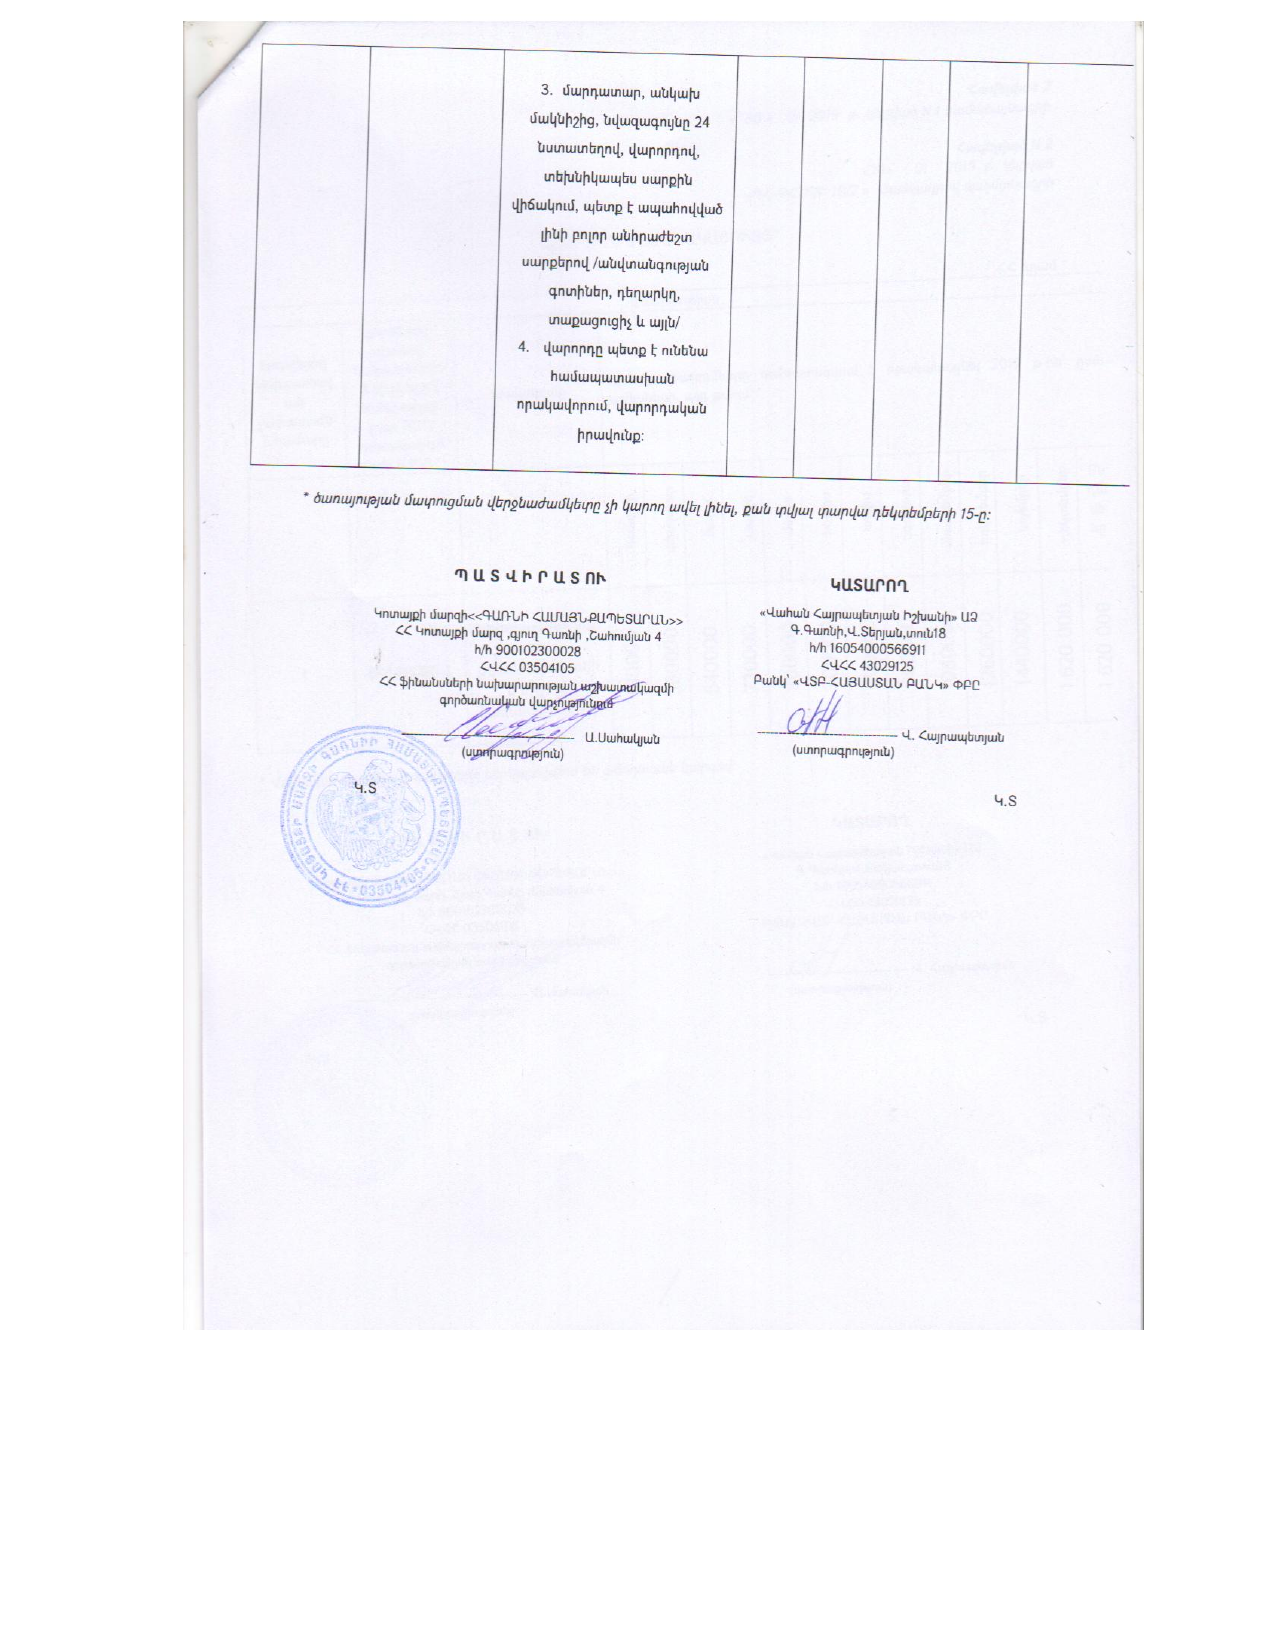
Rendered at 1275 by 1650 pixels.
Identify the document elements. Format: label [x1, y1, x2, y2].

picture [183, 14, 1144, 1334]
